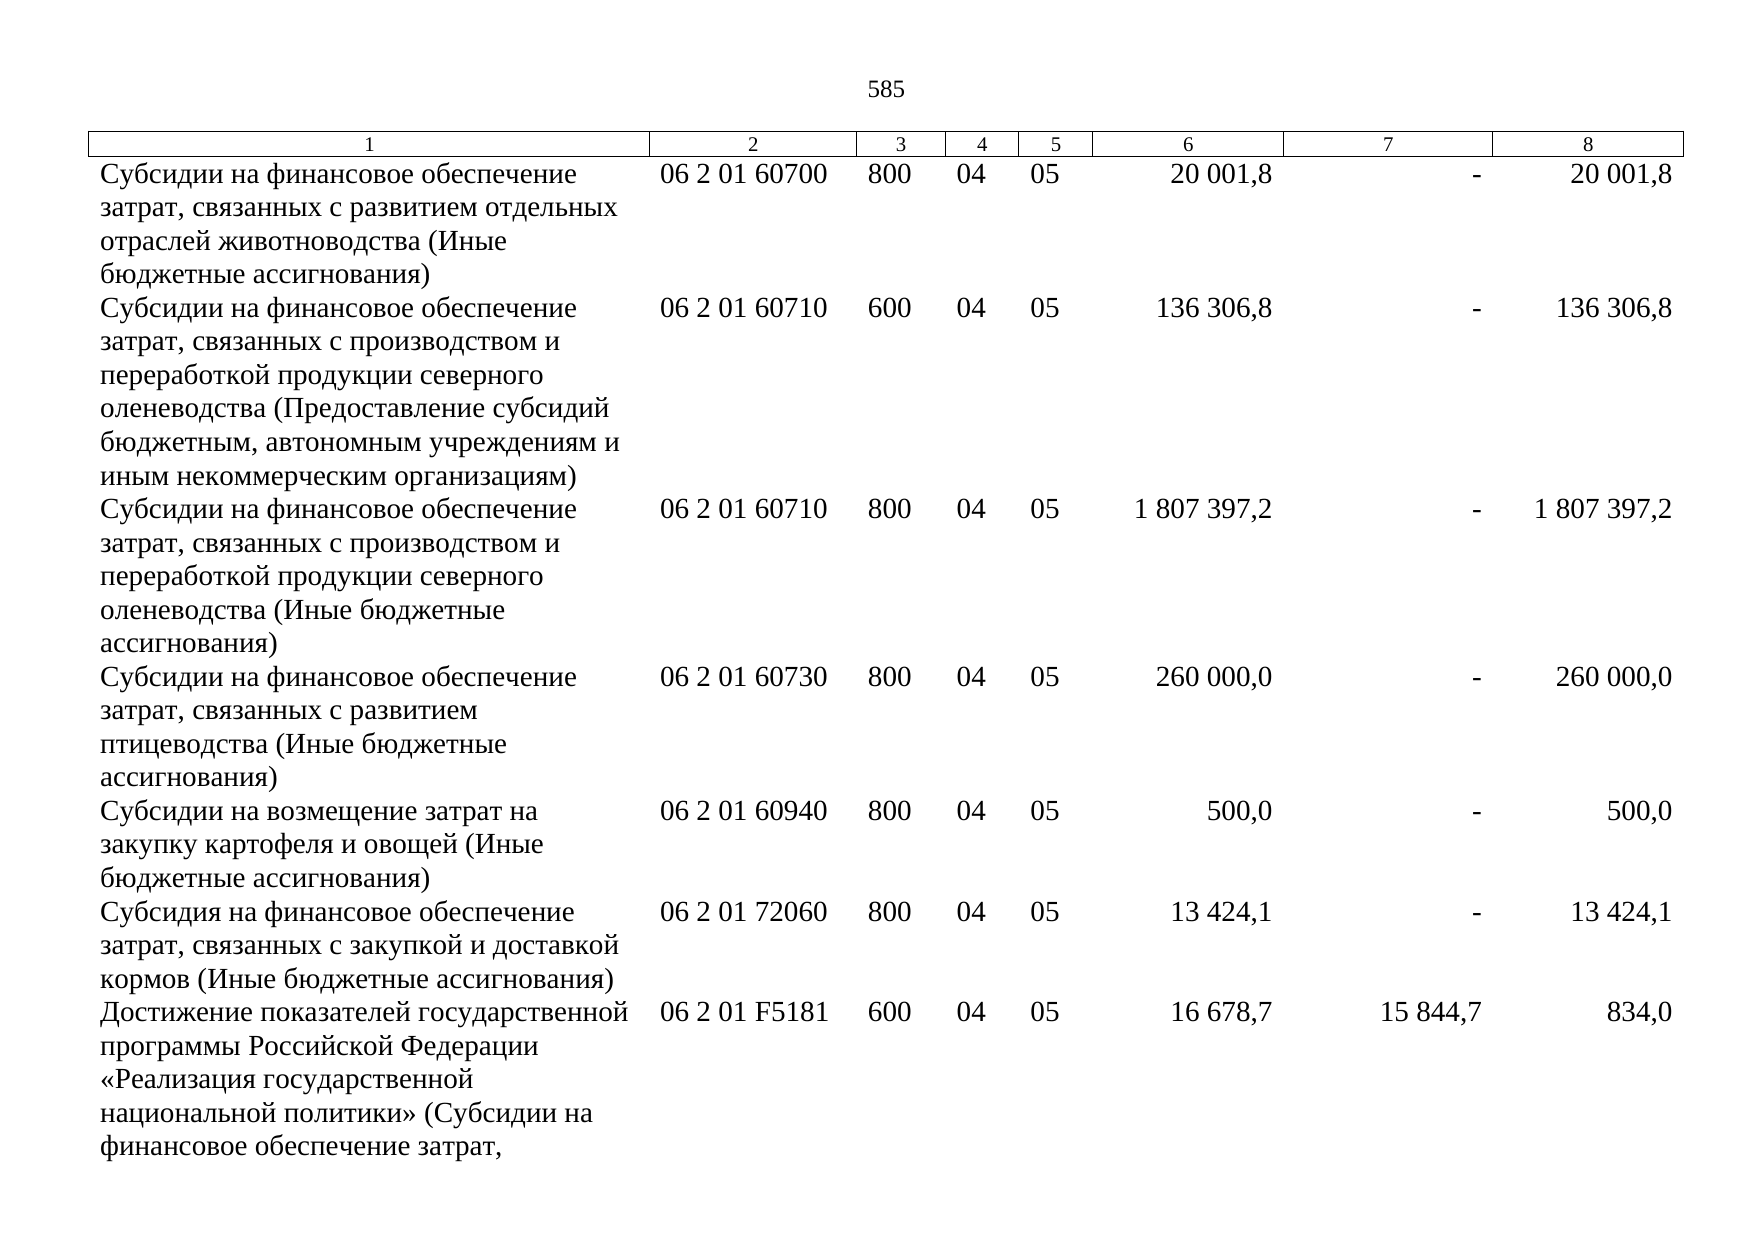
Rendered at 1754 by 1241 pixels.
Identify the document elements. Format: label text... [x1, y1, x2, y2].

table_header 7 [1284, 132, 1492, 156]
table_header 8 [1493, 132, 1683, 156]
table_header 6 [1093, 132, 1283, 156]
table_header 2 [650, 132, 856, 156]
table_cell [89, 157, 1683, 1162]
table_header 5 [1019, 132, 1092, 156]
table_header 3 [857, 132, 945, 156]
table_header 4 [946, 132, 1018, 156]
table_header 1 [89, 132, 649, 156]
